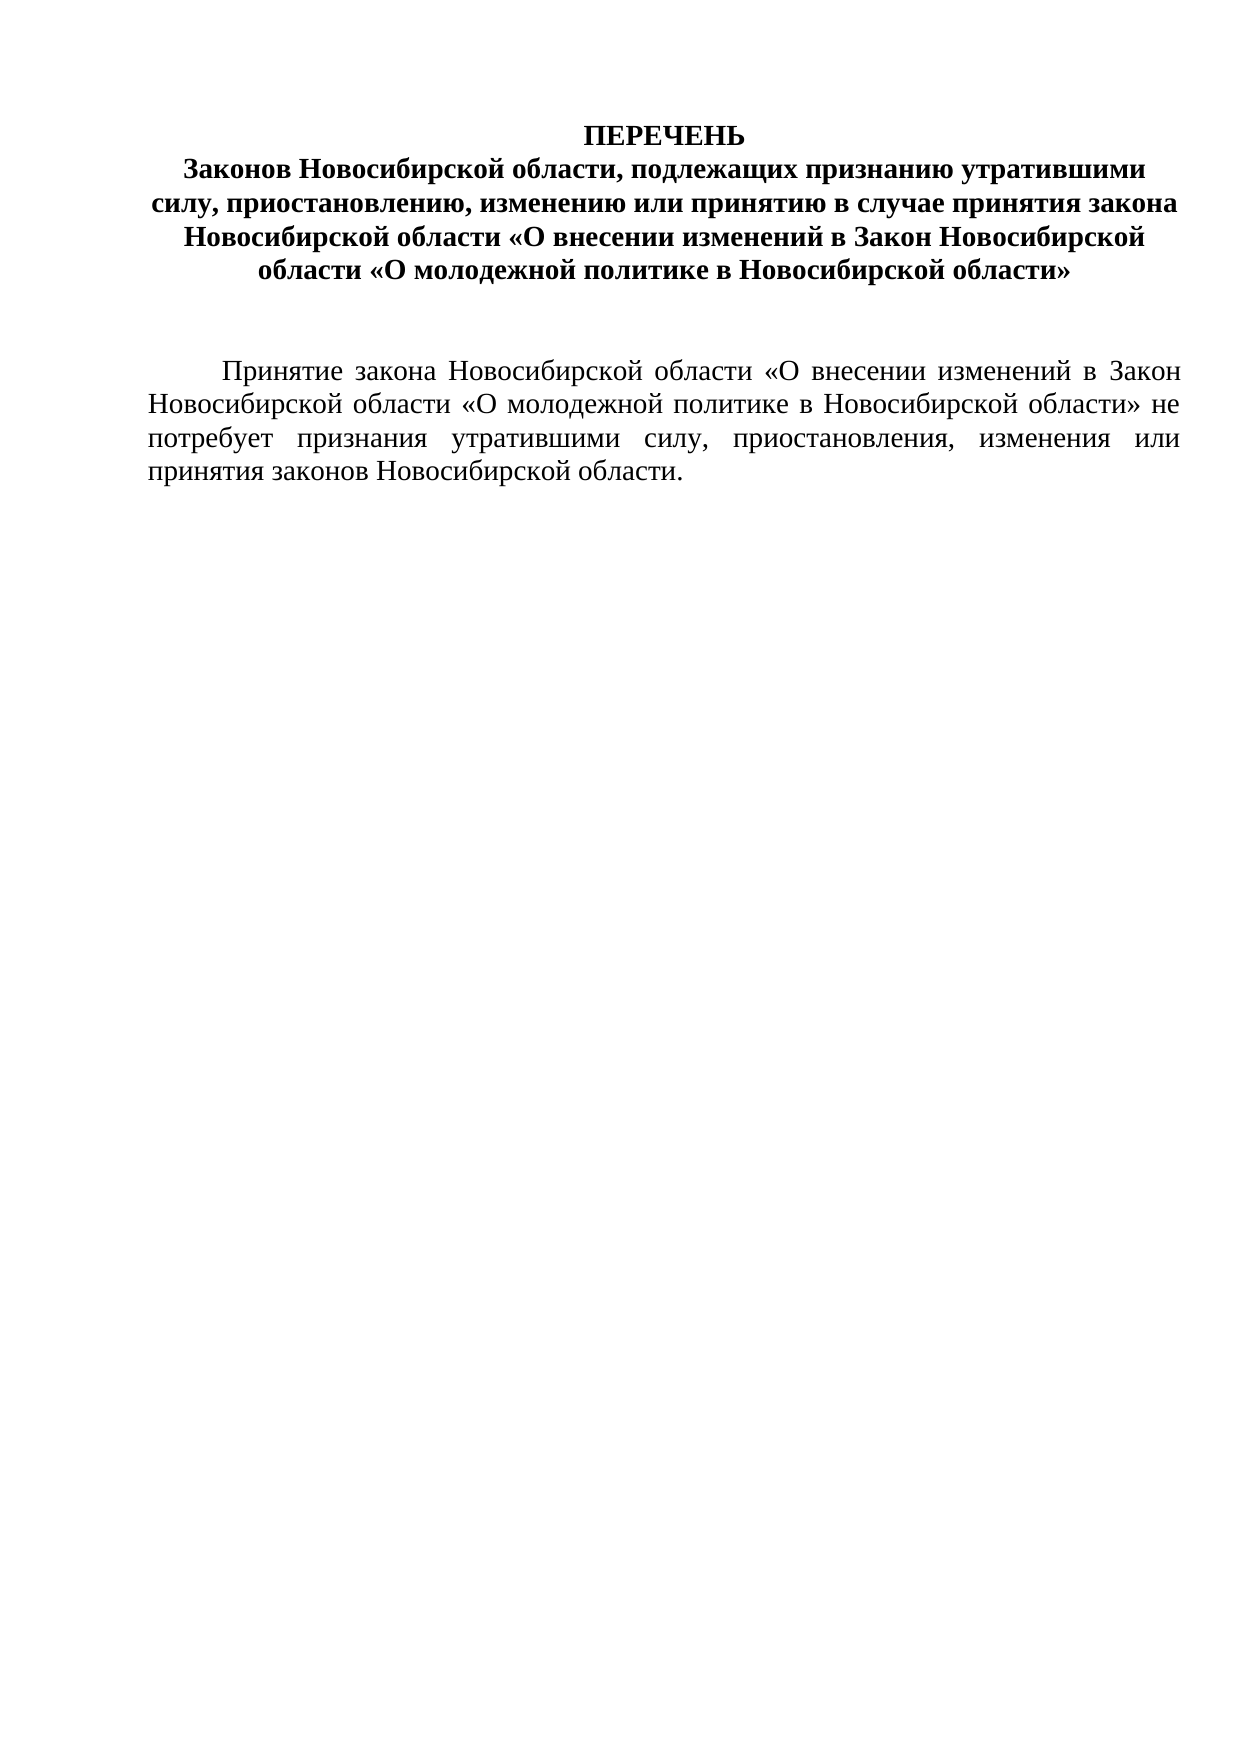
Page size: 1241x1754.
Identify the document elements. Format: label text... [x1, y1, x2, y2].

text Законов Новосибирской области, подлежащих признанию утратившими силу, приостановлению, изменению или принятию в случае принятия закона Новосибирской области «О внесении изменений в Закон Новосибирской области «О молодежной политике в Новосибирской области» [148, 152, 1181, 286]
text Принятие закона Новосибирской области «О внесении изменений в Закон Новосибирской области «О молодежной политике в Новосибирской области» не потребует признания утратившими силу, приостановления, изменения или принятия законов Новосибирской области. [148, 353, 1181, 487]
title ПЕРЕЧЕНЬ [148, 118, 1181, 152]
